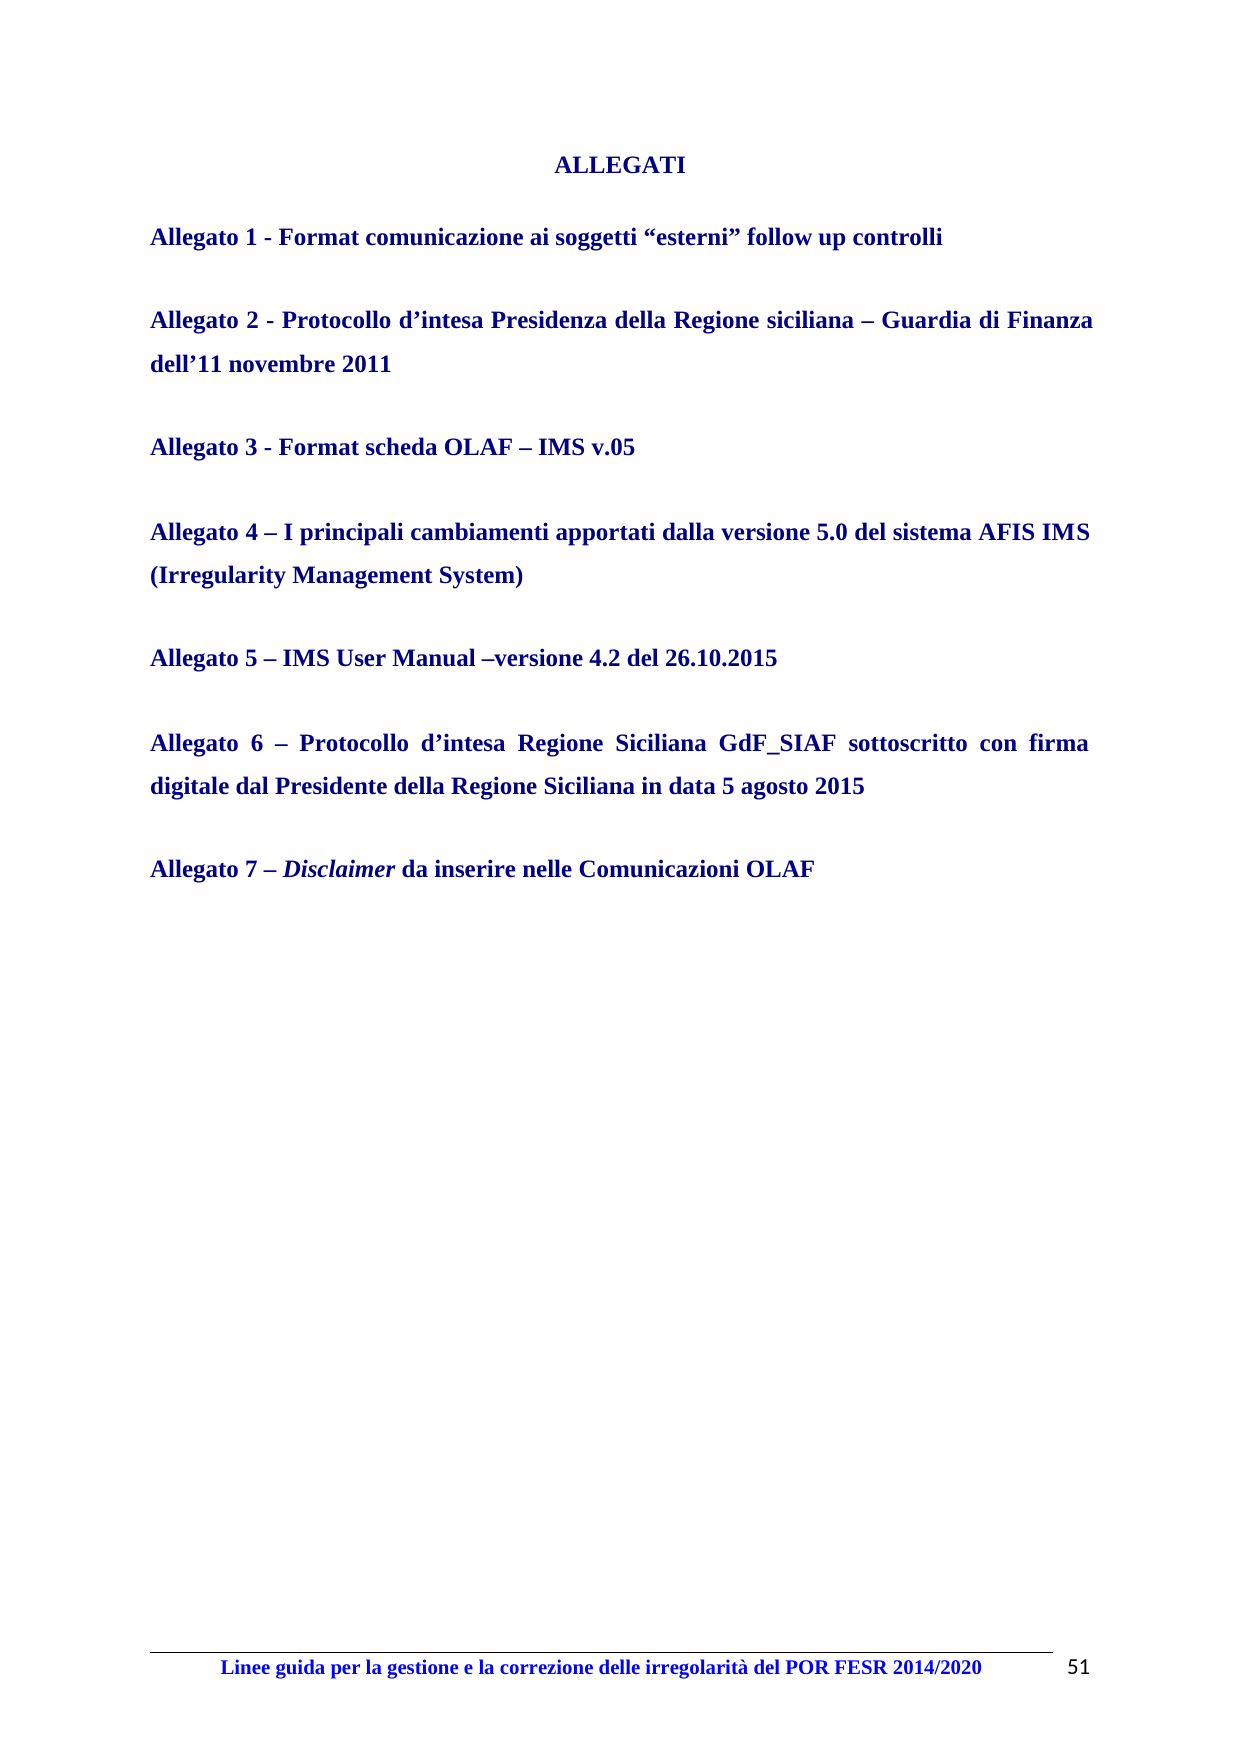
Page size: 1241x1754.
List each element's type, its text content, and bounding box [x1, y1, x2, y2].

subtitle Allegato 6 – Protocollo d’intesa Regione Siciliana GdF_SIAF sottoscritto con firma digitale dal Presidente della Regione Siciliana in data 5 agosto 2015 [150, 728, 1090, 800]
subtitle ALLEGATI [150, 150, 1090, 179]
subtitle Allegato 4 – I principali cambiamenti apportati dalla versione 5.0 del sistema AFIS IMS (Irregularity Management System) [150, 517, 1090, 588]
subtitle Allegato 7 – Disclaimer da inserire nelle Comunicazioni OLAF [150, 854, 1090, 883]
subtitle Allegato 2 - Protocollo d’intesa Presidenza della Regione siciliana – Guardia di Finanza dell’11 novembre 2011 [150, 306, 1095, 377]
subtitle Allegato 1 - Format comunicazione ai soggetti “esterni” follow up controlli [150, 222, 1095, 251]
subtitle Allegato 3 - Format scheda OLAF – IMS v.05 [150, 432, 1090, 461]
subtitle Allegato 5 – IMS User Manual –versione 4.2 del 26.10.2015 [150, 643, 1090, 672]
